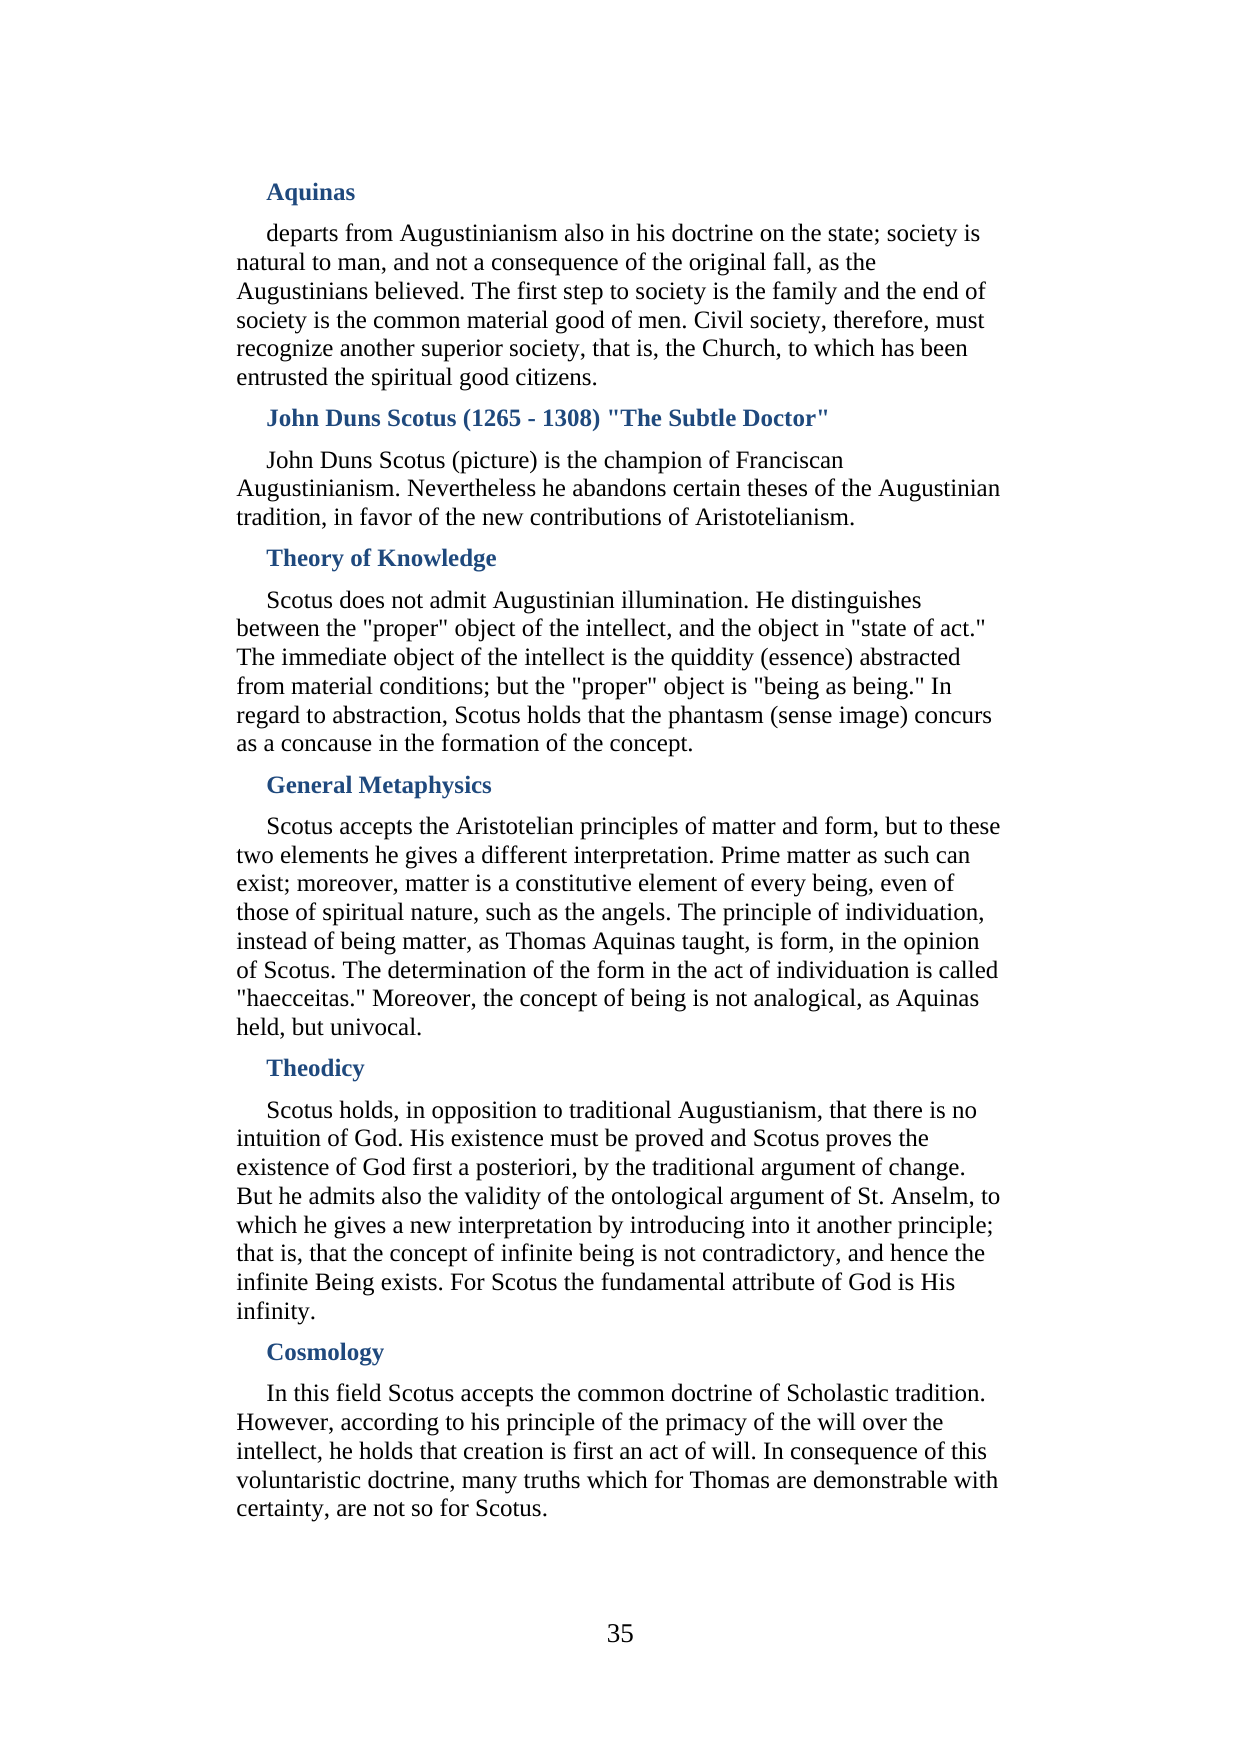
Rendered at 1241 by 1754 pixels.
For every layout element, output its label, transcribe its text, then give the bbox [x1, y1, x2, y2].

subtitle Theory of Knowledge [236, 543, 1004, 572]
subtitle Cosmology [236, 1337, 1004, 1366]
text departs from Augustinianism also in his doctrine on the state; society is natural to man, and not a consequence of the original fall, as the Augustinians believed. The first step to society is the family and the end of society is the common material good of men. Civil society, therefore, must recognize another superior society, that is, the Church, to which has been entrusted the spiritual good citizens. [236, 218, 1004, 391]
subtitle Theodicy [236, 1053, 1004, 1082]
subtitle General Metaphysics [236, 770, 1004, 798]
subtitle John Duns Scotus (1265 - 1308) "The Subtle Doctor" [236, 403, 1004, 432]
subtitle Aquinas [236, 177, 1004, 206]
text Scotus accepts the Aristotelian principles of matter and form, but to these two elements he gives a different interpretation. Prime matter as such can exist; moreover, matter is a constitutive element of every being, even of those of spiritual nature, such as the angels. The principle of individuation, instead of being matter, as Thomas Aquinas taught, is form, in the opinion of Scotus. The determination of the form in the act of individuation is called "haecceitas." Moreover, the concept of being is not analogical, as Aquinas held, but univocal. [236, 811, 1004, 1041]
text Scotus does not admit Augustinian illumination. He distinguishes between the "proper" object of the intellect, and the object in "state of act." The immediate object of the intellect is the quiddity (essence) abstracted from material conditions; but the "proper" object is "being as being." In regard to abstraction, Scotus holds that the phantasm (sense image) concurs as a concause in the formation of the concept. [236, 585, 1004, 757]
text John Duns Scotus (picture) is the champion of Franciscan Augustinianism. Nevertheless he abandons certain theses of the Augustinian tradition, in favor of the new contributions of Aristotelianism. [236, 445, 1004, 531]
text Scotus holds, in opposition to traditional Augustianism, that there is no intuition of God. His existence must be proved and Scotus proves the existence of God first a posteriori, by the traditional argument of change. But he admits also the validity of the ontological argument of St. Anselm, to which he gives a new interpretation by introducing into it another principle; that is, that the concept of infinite being is not contradictory, and hence the infinite Being exists. For Scotus the fundamental attribute of God is His infinity. [236, 1095, 1004, 1325]
text In this field Scotus accepts the common doctrine of Scholastic tradition. However, according to his principle of the primacy of the will over the intellect, he holds that creation is first an act of will. In consequence of this voluntaristic doctrine, many truths which for Thomas are demonstrable with certainty, are not so for Scotus. [236, 1378, 1004, 1522]
